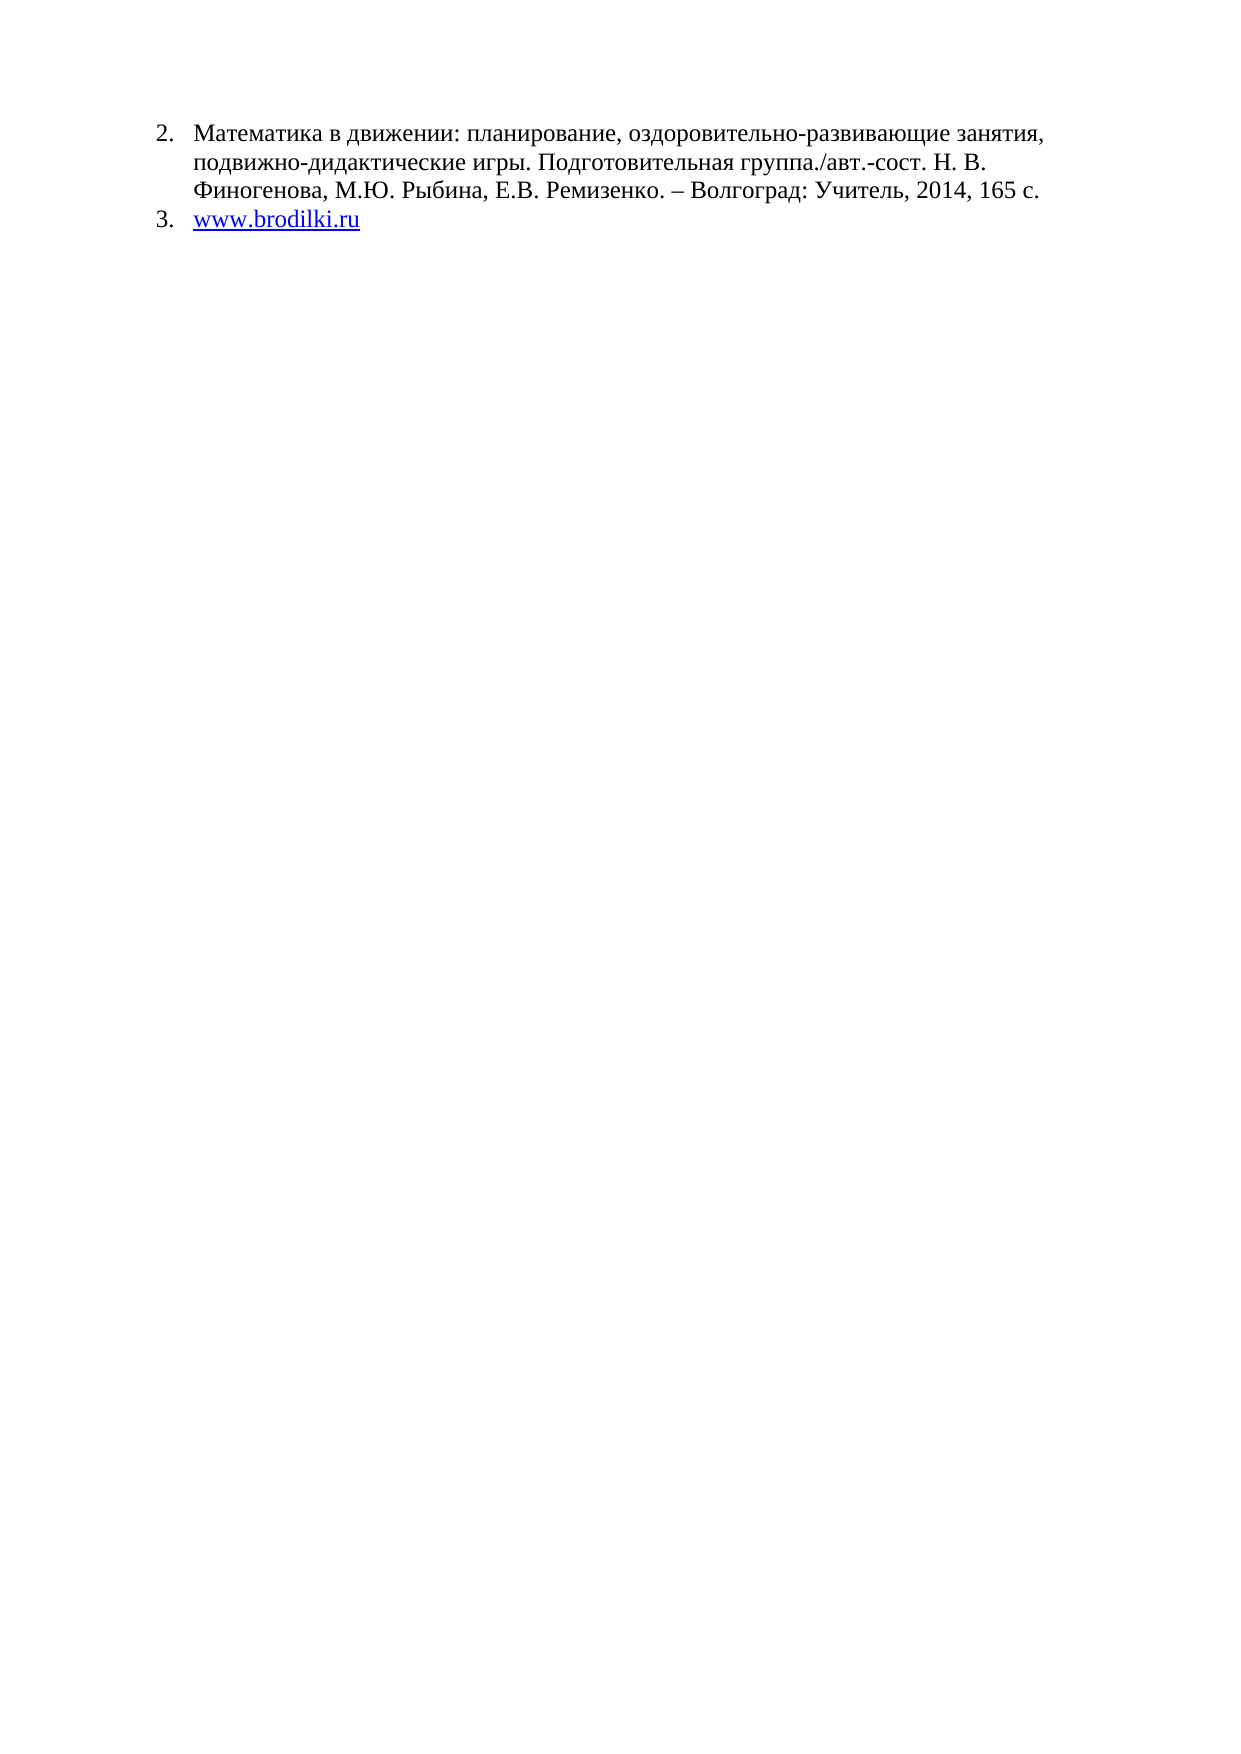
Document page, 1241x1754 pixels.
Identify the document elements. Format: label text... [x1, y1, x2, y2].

list www.brodilki.ru [156, 204, 1122, 233]
list Математика в движении: планирование, оздоровительно-развивающие занятия, подвижно-дидактические игры. Подготовительная группа./авт.-сост. Н. В. Финогенова, М.Ю. Рыбина, Е.В. Ремизенко. – Волгоград: Учитель, 2014, 165 с. [156, 118, 1122, 204]
